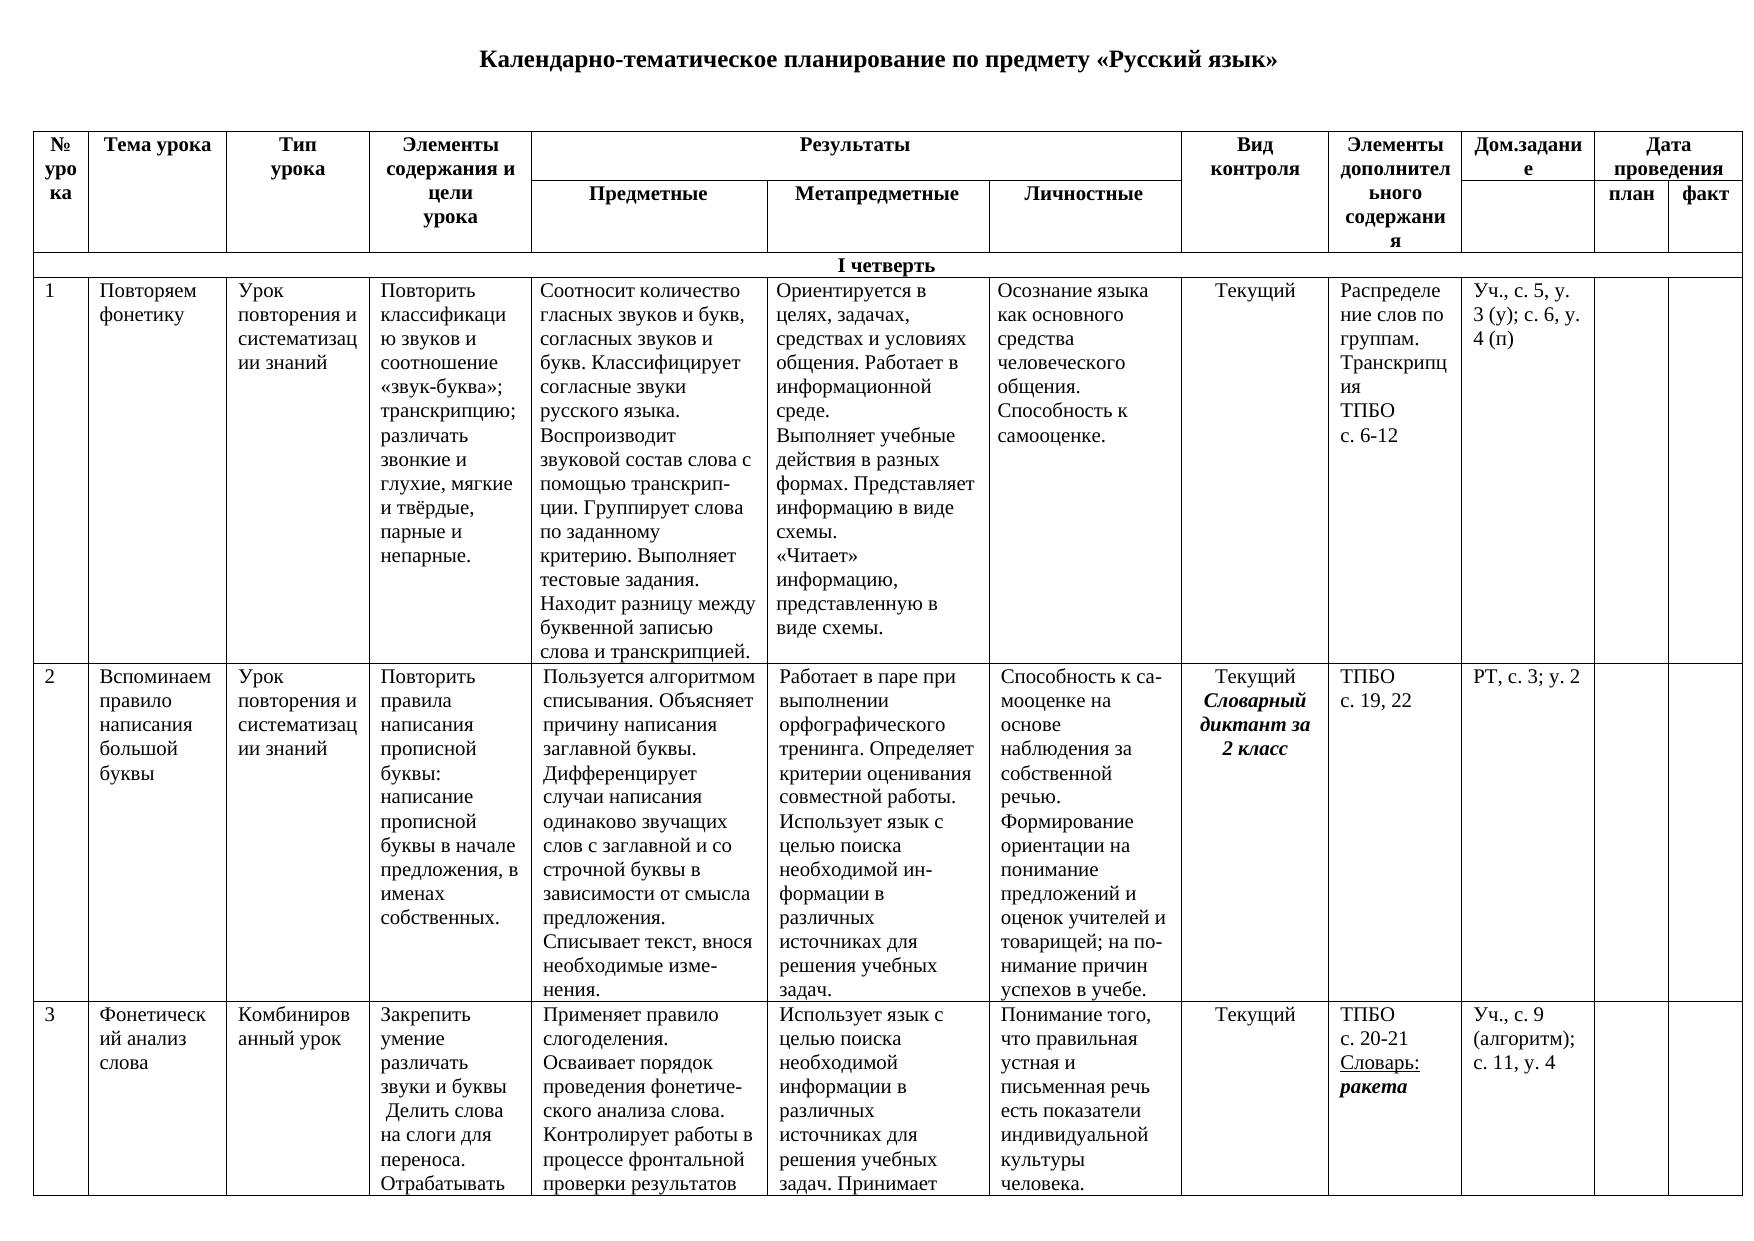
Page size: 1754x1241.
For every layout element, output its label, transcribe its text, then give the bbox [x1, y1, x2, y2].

table_cell [1462, 181, 1594, 252]
table_cell Урок повторения и систематизации знаний [227, 278, 369, 663]
table_cell Текущий [1182, 278, 1328, 663]
table_header Результаты [532, 132, 1181, 180]
table_cell [1595, 664, 1668, 1001]
table_cell Предметные [532, 181, 767, 252]
table_header № уро ка [34, 132, 88, 252]
table_cell план [1595, 181, 1668, 252]
table_cell 3 [34, 1002, 88, 1194]
table_cell РТ, с. 3; у. 2 [1462, 664, 1594, 1001]
table_header Элементы содержания и цели урока [370, 132, 531, 252]
table_header Элементы дополнительного содержания [1329, 132, 1461, 252]
table_cell [1595, 1002, 1668, 1194]
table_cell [990, 1002, 1181, 1194]
table_cell Текущий [1182, 1002, 1328, 1194]
table_cell Пользуется алгоритмом списывания. Объясняет причину написания заглавной буквы. Дифференцирует случаи написания одинаково звучащих слов с заглавной и со строчной буквы в зависимости от смысла предложения. Списывает текст, внося необходимые изменения. [532, 664, 767, 1001]
table_header Дом.задание [1462, 132, 1594, 180]
table_cell [1669, 278, 1742, 663]
table_header Дата проведения [1595, 132, 1742, 180]
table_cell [370, 1002, 531, 1194]
table_cell Ориентируется в целях, задачах, средствах и условиях общения. Работает в информационной среде. Выполняет учебные действия в разных формах. Представляет информацию в виде схемы. «Читает» информацию, представленную в виде схемы. [768, 278, 989, 663]
table_cell Повторить классификацию звуков и соотношение «звук-буква»; транскрипцию; различать звонкие и глухие, мягкие и твёрдые, парные и непарные. [370, 278, 531, 663]
table_cell Распределение слов по группам. Транскрипция ТПБО с. 6-12 [1329, 278, 1461, 663]
table_cell Личностные [990, 181, 1181, 252]
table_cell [89, 1002, 226, 1194]
table_cell I четверть [34, 253, 1742, 277]
table_cell Текущий Словарный диктант за 2 класс [1182, 664, 1328, 1001]
table_cell Повторяем фонетику [89, 278, 226, 663]
table_cell [1669, 1002, 1742, 1194]
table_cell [227, 1002, 369, 1194]
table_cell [1462, 1002, 1594, 1194]
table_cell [768, 1002, 989, 1194]
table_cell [1329, 1002, 1461, 1194]
text Календарно-тематическое планирование по предмету «Русский язык» [44, 44, 1713, 73]
table_cell Способность к самооценке на основе наблюдения за собственной речью. Формирование ориентации на понимание предложений и оценок учителей и товарищей; на понимание причин успехов в учебе. [990, 664, 1181, 1001]
table_cell Осознание языка как основного средства человеческого общения. Способность к самооценке. [990, 278, 1181, 663]
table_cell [532, 1002, 767, 1194]
table_cell [1669, 664, 1742, 1001]
table_cell 2 [34, 664, 88, 1001]
table_cell Вспоминаем правило написания большой буквы [89, 664, 226, 1001]
table_cell Урок повторения и систематизации знаний [227, 664, 369, 1001]
table_header Тема урока [89, 132, 226, 252]
table_cell 1 [34, 278, 88, 663]
table_cell Работает в паре при выполнении орфографического тренинга. Определяет критерии оценивания совместной работы. Использует язык с целью поиска необходимой информации в различных источниках для решения учебных задач. [768, 664, 989, 1001]
table_cell ТПБО с. 19, 22 [1329, 664, 1461, 1001]
table_cell Метапредметные [768, 181, 989, 252]
table_cell [1595, 278, 1668, 663]
table_cell Соотносит количество гласных звуков и букв, согласных звуков и букв. Классифицирует согласные звуки русского языка. Воспроизводит звуковой состав слова с помощью транскрипции. Группирует слова по заданному критерию. Выполняет тестовые задания. Находит разницу между буквенной записью слова и транскрипцией. [532, 278, 767, 663]
table_cell факт [1669, 181, 1742, 252]
table_header Тип урока [227, 132, 369, 252]
table_cell Повторить правила написания прописной буквы: написание прописной буквы в начале предложения, в именах собственных. [370, 664, 531, 1001]
table_header Вид контроля [1182, 132, 1328, 252]
table_cell Уч., с. 5, у. 3 (у); с. 6, у. 4 (п) [1462, 278, 1594, 663]
